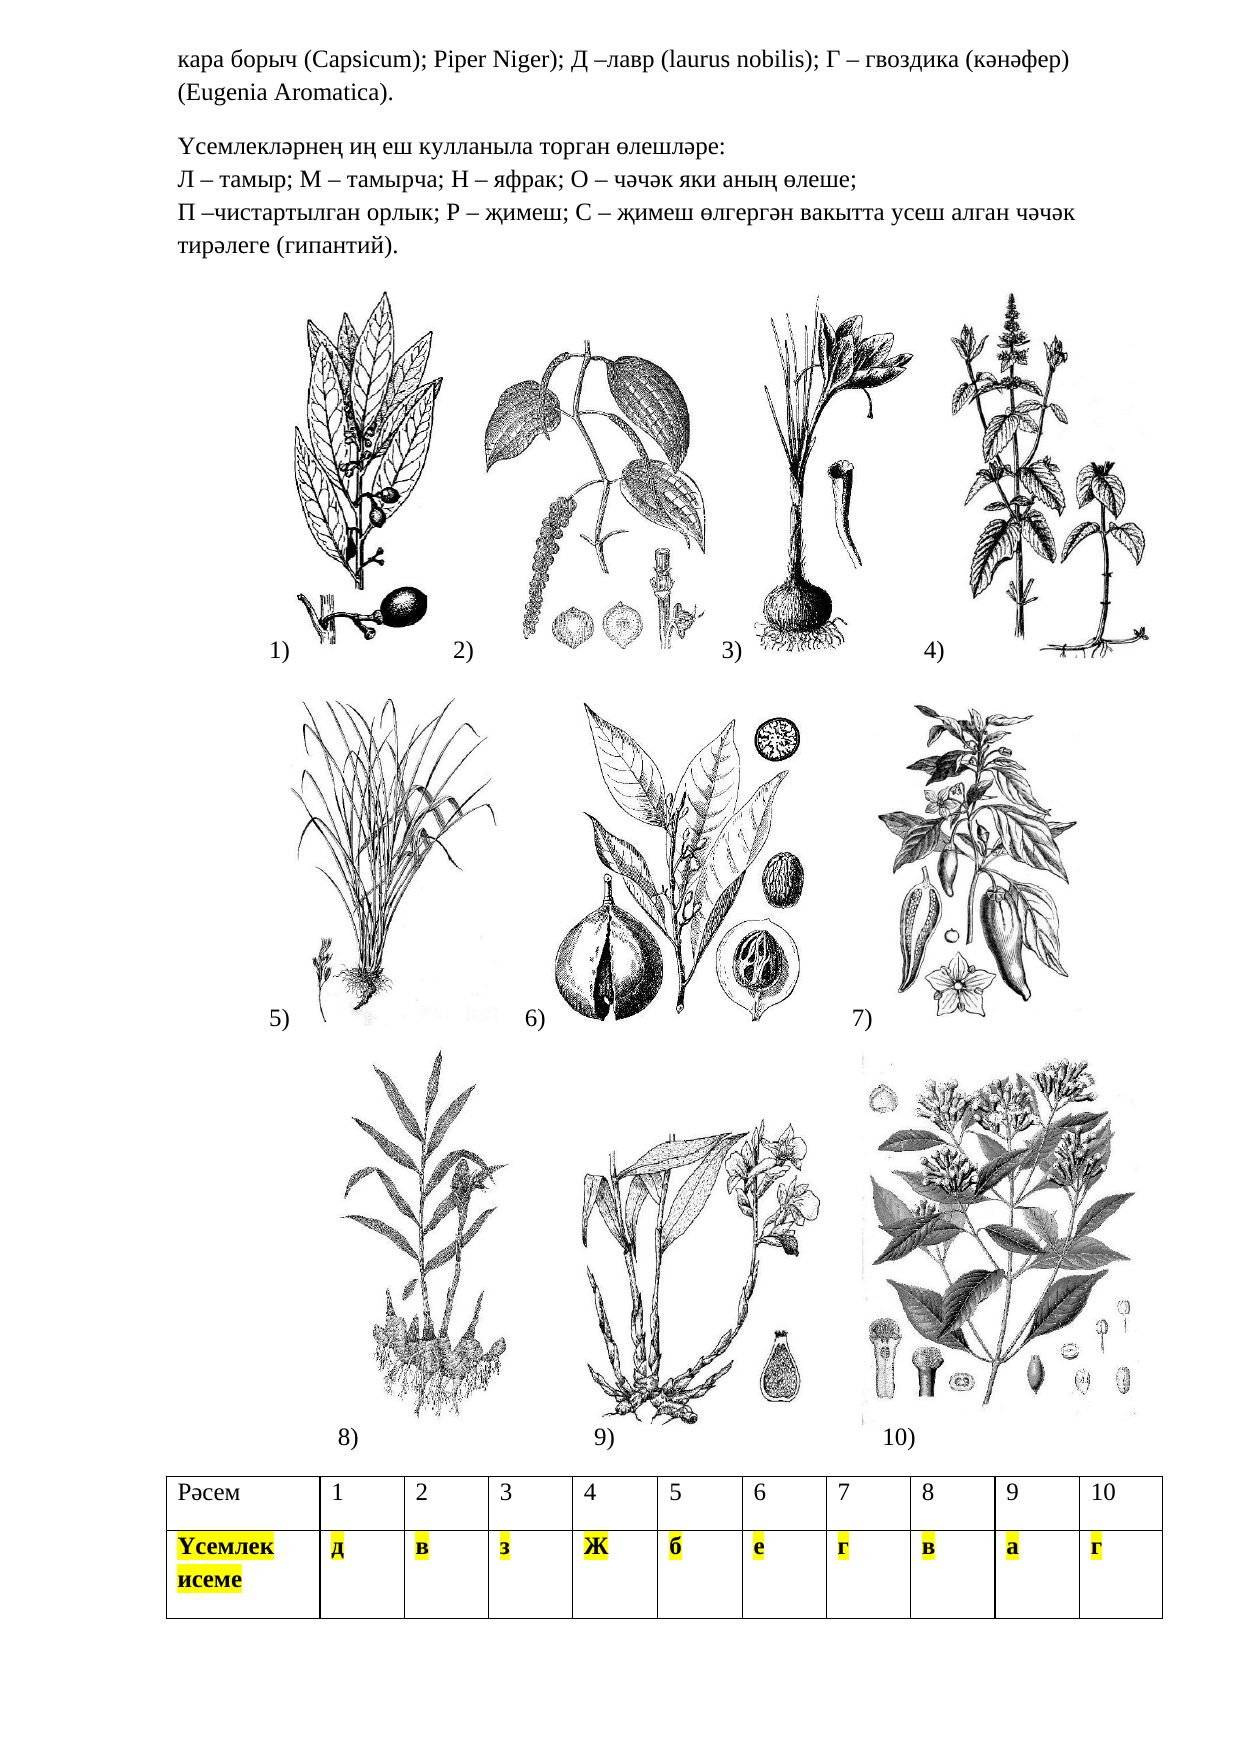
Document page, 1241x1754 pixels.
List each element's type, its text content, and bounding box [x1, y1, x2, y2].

table_cell б [658, 1531, 742, 1618]
table_header Рәсем [167, 1477, 319, 1530]
table_cell з [489, 1531, 572, 1618]
table_header 1 [321, 1477, 404, 1530]
table_header 7 [827, 1477, 910, 1530]
picture [473, 324, 716, 658]
table_cell Үсемлек исеме [167, 1531, 319, 1618]
table_header 4 [573, 1477, 657, 1530]
table_cell е [743, 1531, 826, 1618]
picture [748, 284, 918, 658]
picture [289, 688, 500, 1026]
text Л – тамыр; М – тамырча; Н – яфрак; О – чәчәк яки аның өлеше; [177, 164, 1152, 193]
picture [872, 688, 1091, 1026]
table_cell Ж [573, 1531, 657, 1618]
table_header 10 [1080, 1477, 1162, 1530]
table_header 5 [658, 1477, 742, 1530]
table_header 6 [743, 1477, 826, 1530]
table_cell г [827, 1531, 910, 1618]
table_cell а [996, 1531, 1079, 1618]
table_cell в [911, 1531, 994, 1618]
picture [950, 291, 1152, 658]
table_cell в [405, 1531, 488, 1618]
text Үсемлекләрнең иң еш кулланыла торган өлешләре: [177, 131, 1152, 160]
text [177, 44, 1152, 106]
table_header 2 [405, 1477, 488, 1530]
text 8) 9) 10) [263, 1422, 1152, 1450]
text П –чистартылган орлык; Р – җимеш; С – җимеш өлгергән вакытта усеш алган чәчәк тирәлеге (гипантий). [177, 197, 1152, 259]
table_header 9 [996, 1477, 1079, 1530]
table_cell д [321, 1531, 404, 1618]
picture [289, 286, 447, 658]
table_cell г [1080, 1531, 1162, 1618]
picture [545, 696, 821, 1026]
table_header 3 [489, 1477, 572, 1530]
picture [336, 1045, 1141, 1422]
table_header 8 [911, 1477, 994, 1530]
